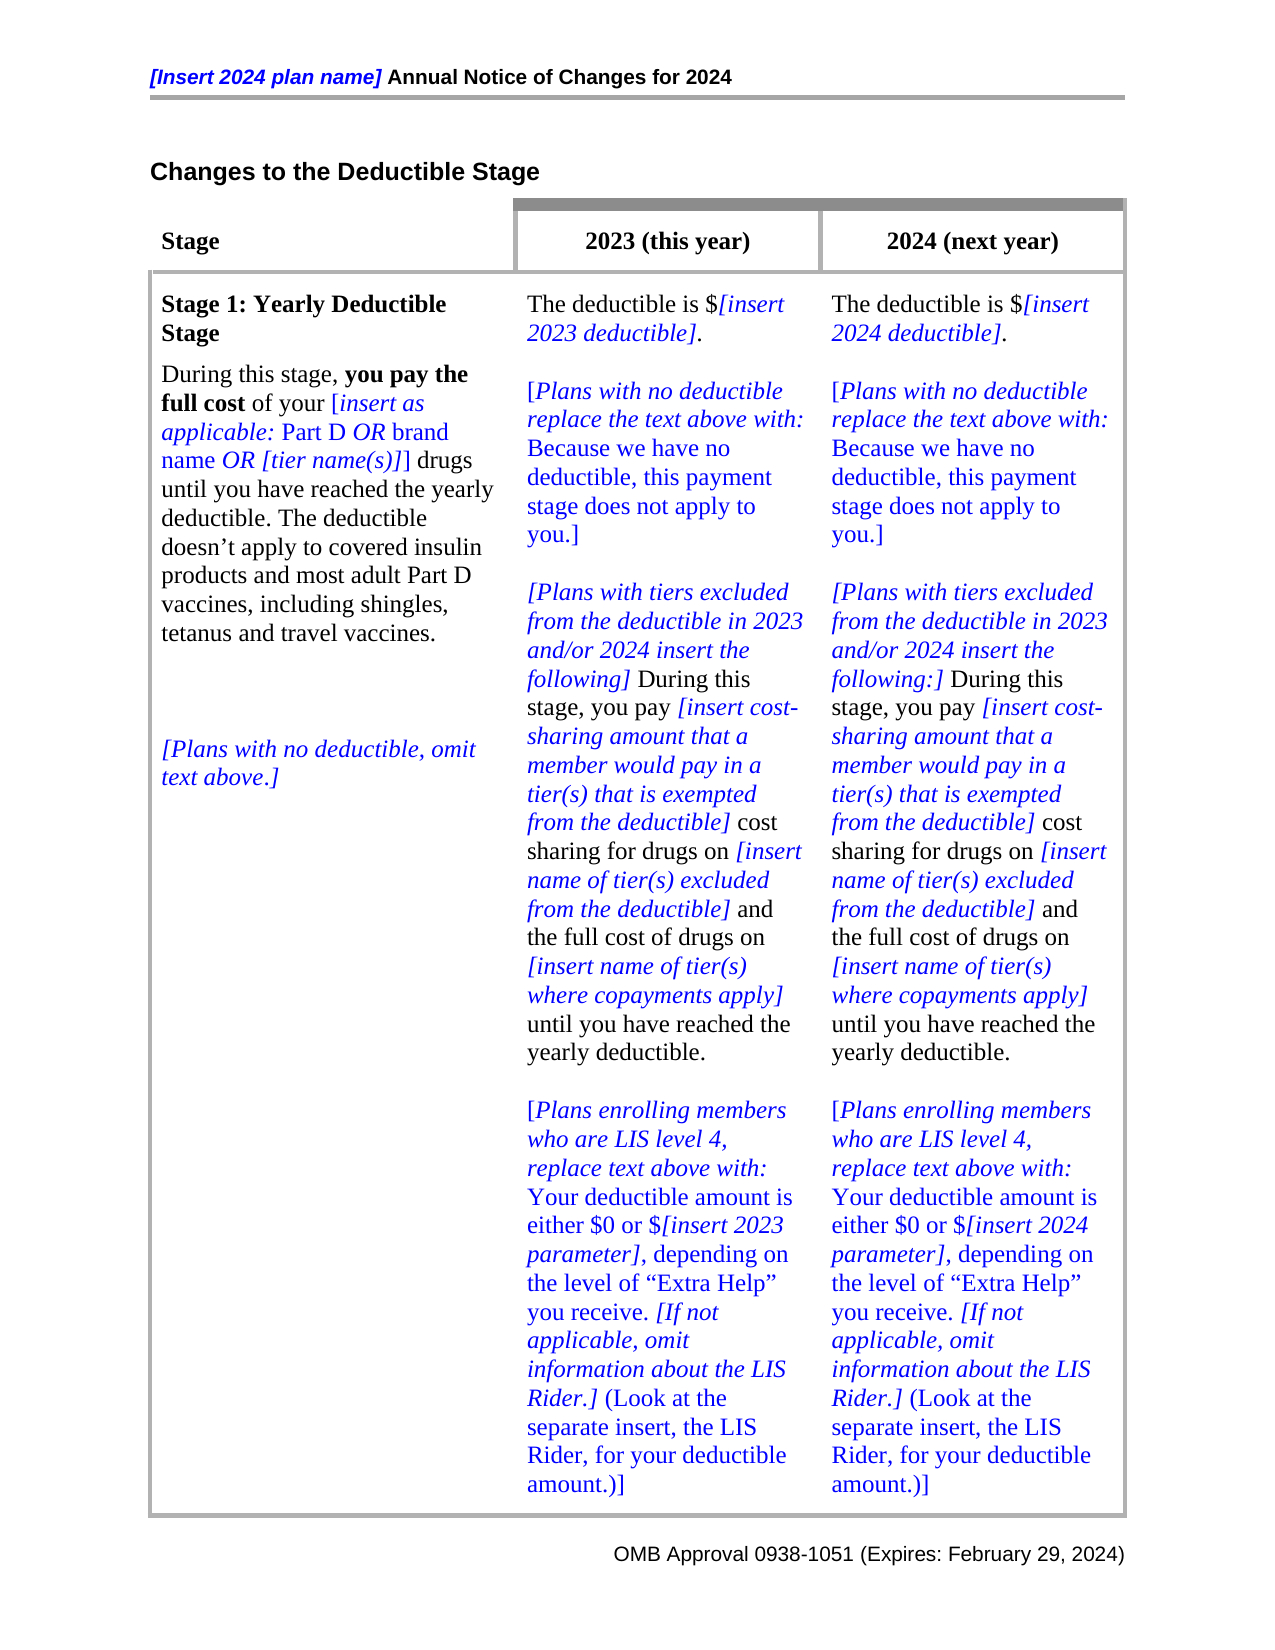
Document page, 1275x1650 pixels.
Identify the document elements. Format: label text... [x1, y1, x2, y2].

table_header 2024 (next year) [823, 211, 1123, 269]
table_cell The deductible is $[insert 2023 deductible]. [Plans with no deductible replace the text above with: Because we have no deductible, this payment stage does not apply to you.] [Plans with tiers excluded from the deductible in 2023 and/or 2024 insert the following] During this stage, you pay [insert cost-sharing amount that a member would pay in a tier(s) that is exempted from the deductible] cost sharing for drugs on [insert name of tier(s) excluded from the deductible] and the full cost of drugs on [insert name of tier(s) where copayments apply] until you have reached the yearly deductible. [Plans enrolling members who are LIS level 4, replace text above with: Your deductible amount is either $0 or $[insert 2023 parameter], depending on the level of “Extra Help” you receive. [If not applicable, omit information about the LIS Rider.] (Look at the separate insert, the LIS Rider, for your deductible amount.)] [516, 274, 820, 1513]
subtitle Changes to the Deductible Stage [150, 157, 1125, 186]
table_header 2023 (this year) [518, 211, 818, 269]
table_cell Stage 1: Yearly Deductible Stage During this stage, you pay the full cost of your [insert as applicable: Part D OR brand name OR [tier name(s)]] drugs until you have reached the yearly deductible. The deductible doesn’t apply to covered insulin products and most adult Part D vaccines, including shingles, tetanus and travel vaccines. [Plans with no deductible, omit text above.] [152, 271, 516, 1513]
table_cell The deductible is $[insert 2024 deductible]. [Plans with no deductible replace the text above with: Because we have no deductible, this payment stage does not apply to you.] [Plans with tiers excluded from the deductible in 2023 and/or 2024 insert the following:] During this stage, you pay [insert cost-sharing amount that a member would pay in a tier(s) that is exempted from the deductible] cost sharing for drugs on [insert name of tier(s) excluded from the deductible] and the full cost of drugs on [insert name of tier(s) where copayments apply] until you have reached the yearly deductible. [Plans enrolling members who are LIS level 4, replace text above with: Your deductible amount is either $0 or $[insert 2024 parameter], depending on the level of “Extra Help” you receive. [If not applicable, omit information about the LIS Rider.] (Look at the separate insert, the LIS Rider, for your deductible amount.)] [820, 274, 1123, 1513]
table_header Stage [150, 198, 513, 269]
